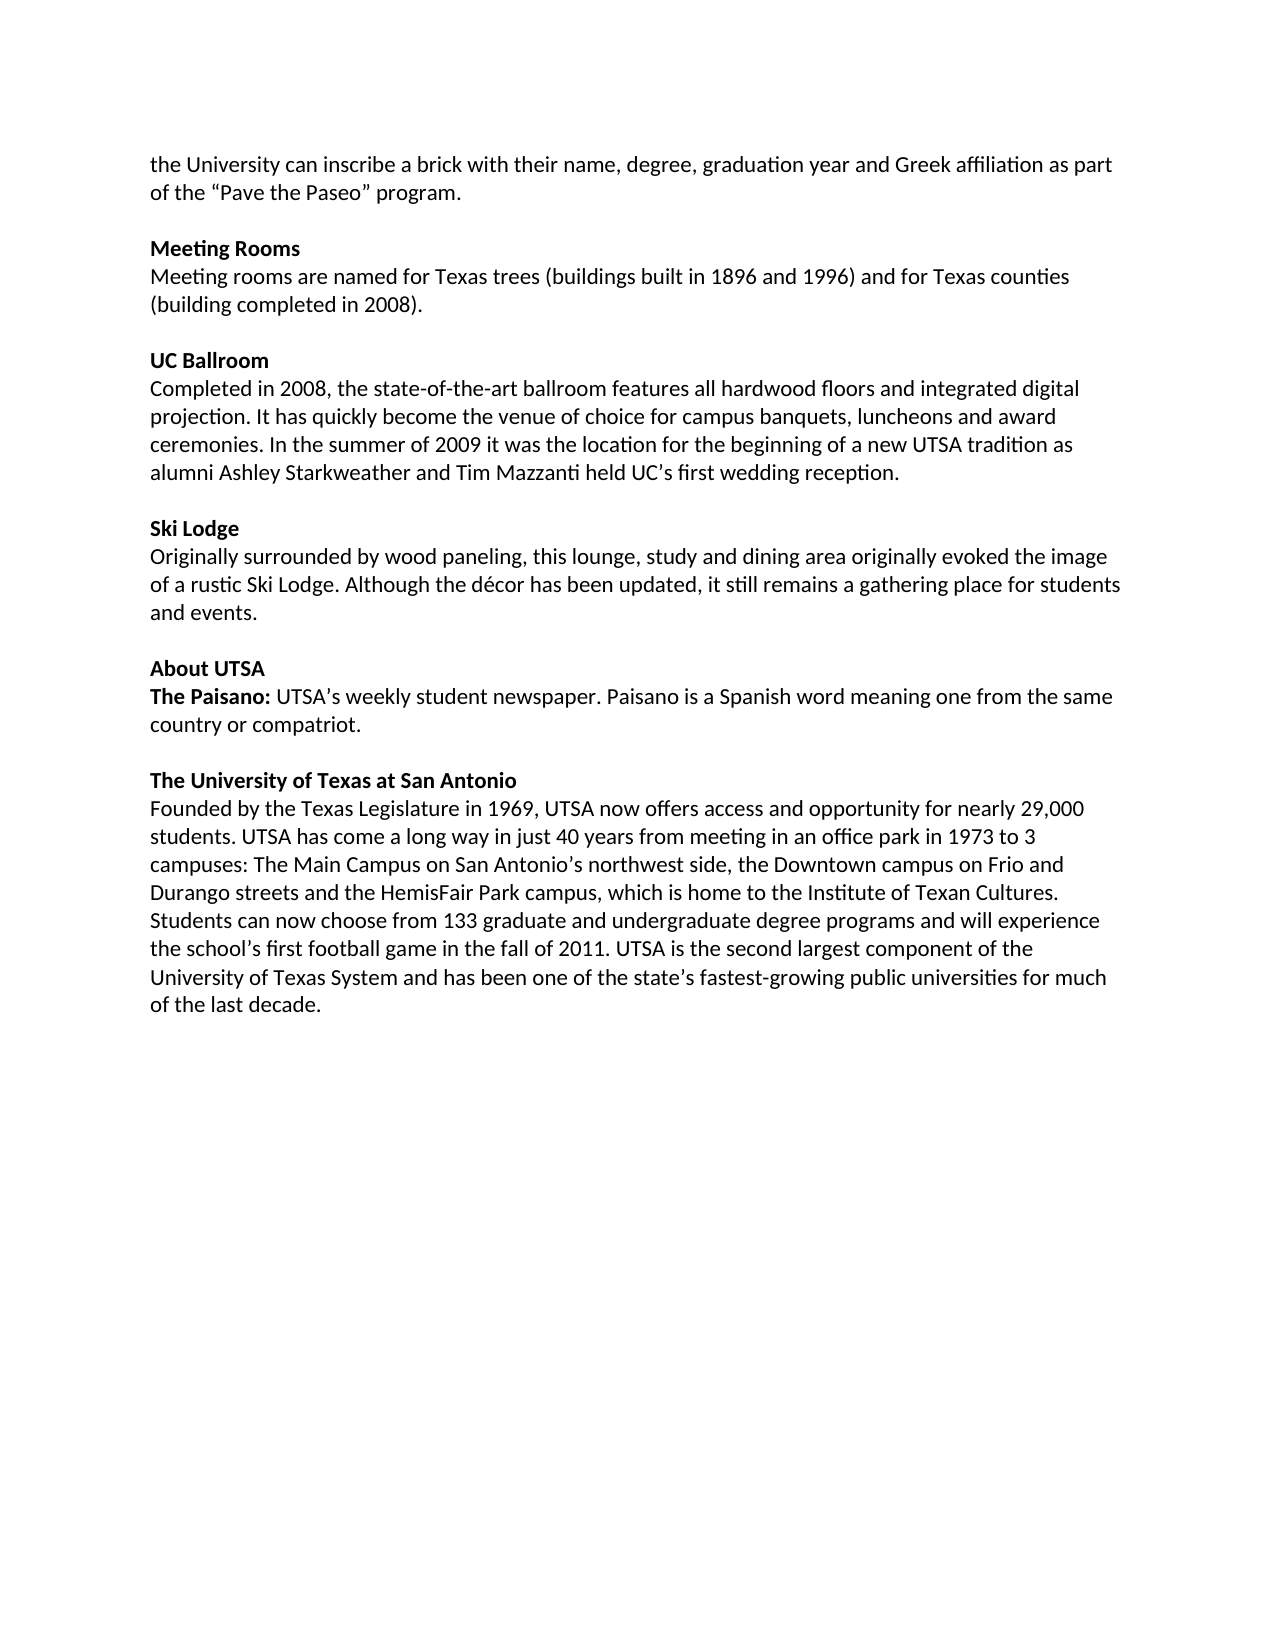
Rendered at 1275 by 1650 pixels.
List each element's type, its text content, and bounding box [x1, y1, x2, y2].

text The University of Texas at San Antonio [150, 766, 1125, 794]
text UC Ballroom [150, 346, 1125, 374]
text Meeting rooms are named for Texas trees (buildings built in 1896 and 1996) and for Texas counties (building completed in 2008). [150, 262, 1125, 318]
text Completed in 2008, the state-of-the-art ballroom features all hardwood floors and integrated digital projection. It has quickly become the venue of choice for campus banquets, luncheons and award ceremonies. In the summer of 2009 it was the location for the beginning of a new UTSA tradition as alumni Ashley Starkweather and Tim Mazzanti held UC’s first wedding reception. [150, 374, 1125, 486]
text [150, 150, 1125, 206]
text The Paisano: UTSA’s weekly student newspaper. Paisano is a Spanish word meaning one from the same country or compatriot. [150, 682, 1125, 738]
text Founded by the Texas Legislature in 1969, UTSA now offers access and opportunity for nearly 29,000 students. UTSA has come a long way in just 40 years from meeting in an office park in 1973 to 3 campuses: The Main Campus on San Antonio’s northwest side, the Downtown campus on Frio and Durango streets and the HemisFair Park campus, which is home to the Institute of Texan Cultures. Students can now choose from 133 graduate and undergraduate degree programs and will experience the school’s first football game in the fall of 2011. UTSA is the second largest component of the University of Texas System and has been one of the state’s fastest-growing public universities for much of the last decade. [150, 794, 1125, 1019]
text About UTSA [150, 654, 1125, 682]
text Originally surrounded by wood paneling, this lounge, study and dining area originally evoked the image of a rustic Ski Lodge. Although the décor has been updated, it still remains a gathering place for students and events. [150, 542, 1125, 626]
text Meeting Rooms [150, 234, 1125, 262]
text Ski Lodge [150, 514, 1125, 542]
